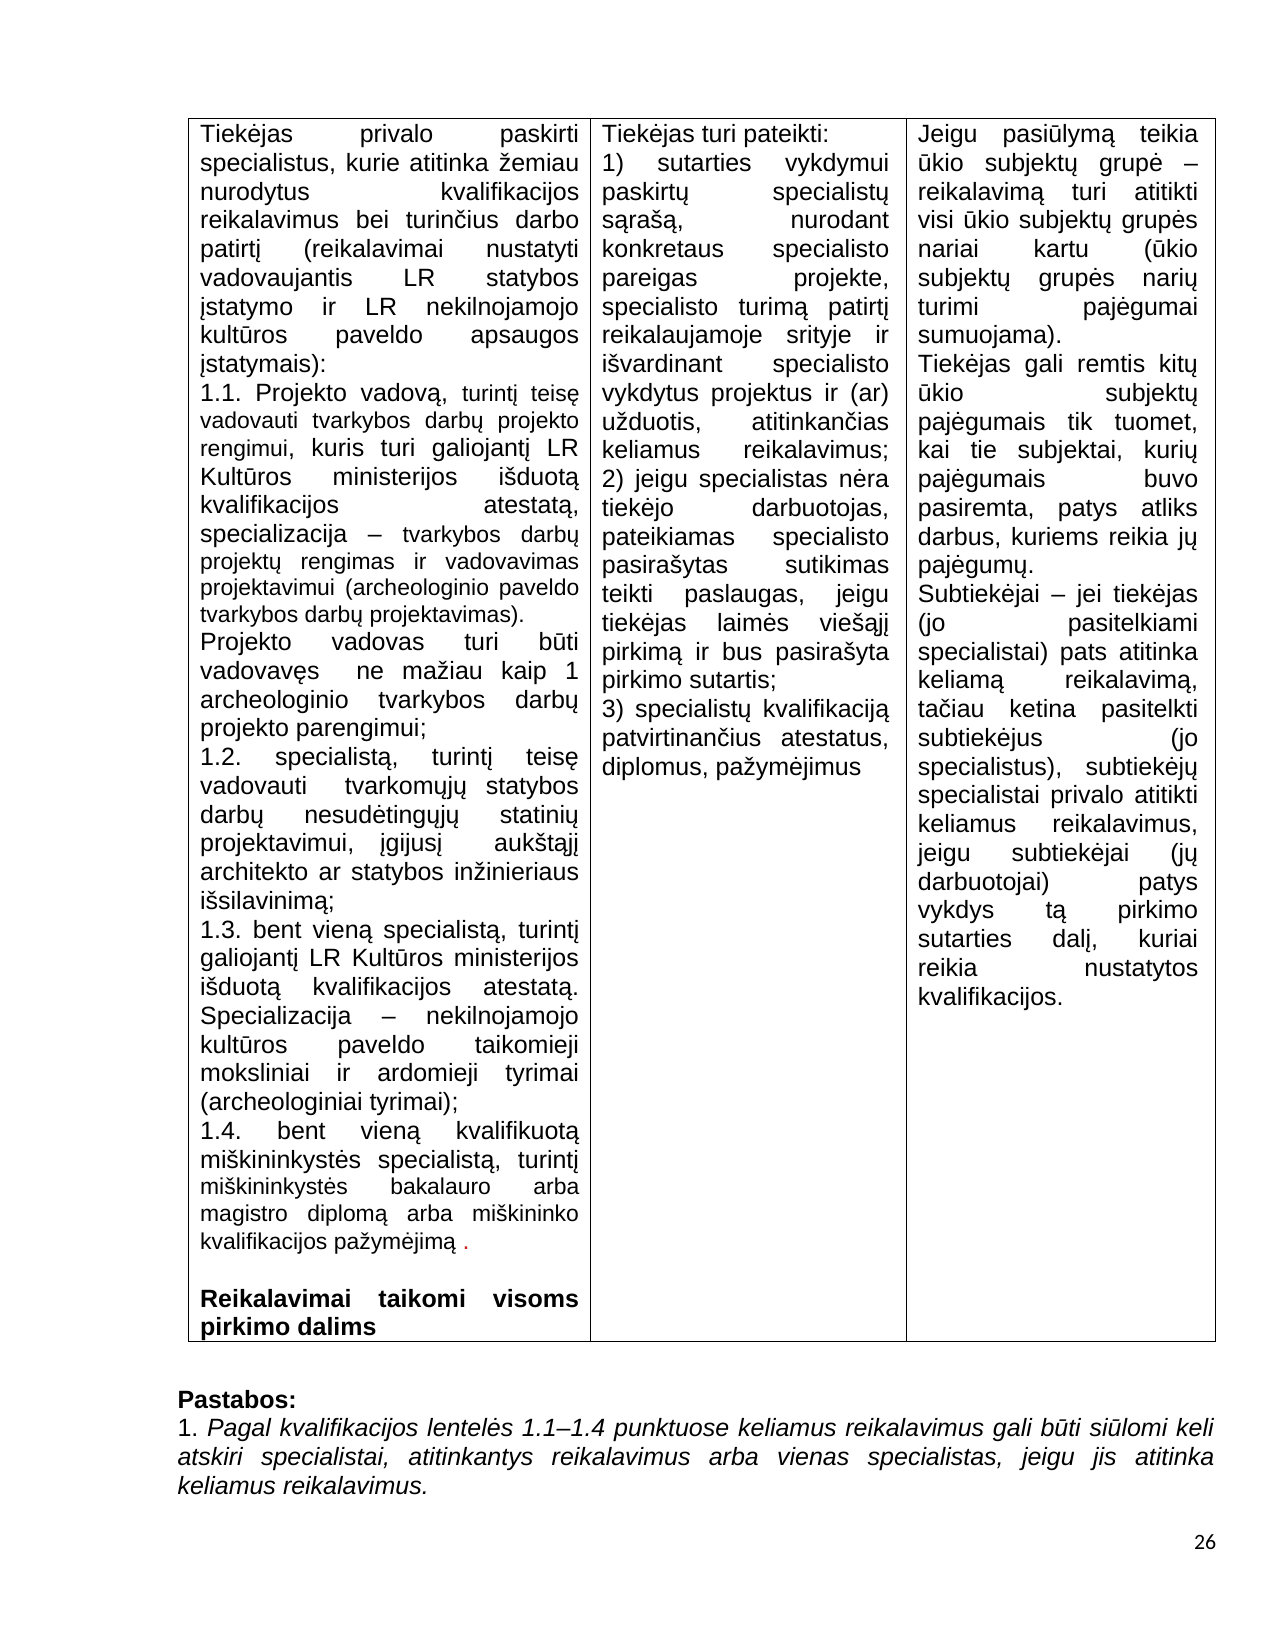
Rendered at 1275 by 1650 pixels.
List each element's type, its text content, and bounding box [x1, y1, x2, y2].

text Pastabos: [177, 1385, 1216, 1413]
table_header Jeigu pasiūlymą teikia ūkio subjektų grupė – reikalavimą turi atitikti visi ūkio subjektų grupės nariai kartu (ūkio subjektų grupės narių turimi pajėgumai sumuojama). Tiekėjas gali remtis kitų ūkio subjektų pajėgumais tik tuomet, kai tie subjektai, kurių pajėgumais buvo pasiremta, patys atliks darbus, kuriems reikia jų pajėgumų. Subtiekėjai – jei tiekėjas (jo pasitelkiami specialistai) pats atitinka keliamą reikalavimą, tačiau ketina pasitelkti subtiekėjus (jo specialistus), subtiekėjų specialistai privalo atitikti keliamus reikalavimus, jeigu subtiekėjai (jų darbuotojai) patys vykdys tą pirkimo sutarties dalį, kuriai reikia nustatytos kvalifikacijos. [907, 119, 1215, 1341]
text 1. Pagal kvalifikacijos lentelės 1.1–1.4 punktuose keliamus reikalavimus gali būti siūlomi keli atskiri specialistai, atitinkantys reikalavimus arba vienas specialistas, jeigu jis atitinka keliamus reikalavimus. [177, 1413, 1216, 1500]
table_header Tiekėjas turi pateikti: 1) sutarties vykdymui paskirtų specialistų sąrašą, nurodant konkretaus specialisto pareigas projekte, specialisto turimą patirtį reikalaujamoje srityje ir išvardinant specialisto vykdytus projektus ir (ar) užduotis, atitinkančias keliamus reikalavimus; 2) jeigu specialistas nėra tiekėjo darbuotojas, pateikiamas specialisto pasirašytas sutikimas teikti paslaugas, jeigu tiekėjas laimės viešąjį pirkimą ir bus pasirašyta pirkimo sutartis; 3) specialistų kvalifikaciją patvirtinančius atestatus, diplomus, pažymėjimus [591, 119, 906, 1341]
table_header Tiekėjas privalo paskirti specialistus, kurie atitinka žemiau nurodytus kvalifikacijos reikalavimus bei turinčius darbo patirtį (reikalavimai nustatyti vadovaujantis LR statybos įstatymo ir LR nekilnojamojo kultūros paveldo apsaugos įstatymais): 1.1. Projekto vadovą, turintį teisę vadovauti tvarkybos darbų projekto rengimui, kuris turi galiojantį LR Kultūros ministerijos išduotą kvalifikacijos atestatą, specializacija – tvarkybos darbų projektų rengimas ir vadovavimas projektavimui (archeologinio paveldo tvarkybos darbų projektavimas). Projekto vadovas turi būti vadovavęs ne mažiau kaip 1 archeologinio tvarkybos darbų projekto parengimui; 1.2. specialistą, turintį teisę vadovauti tvarkomųjų statybos darbų nesudėtingųjų statinių projektavimui, įgijusį aukštąjį architekto ar statybos inžinieriaus išsilavinimą; 1.3. bent vieną specialistą, turintį galiojantį LR Kultūros ministerijos išduotą kvalifikacijos atestatą. Specializacija – nekilnojamojo kultūros paveldo taikomieji moksliniai ir ardomieji tyrimai (archeologiniai tyrimai); 1.4. bent vieną kvalifikuotą miškininkystės specialistą, turintį miškininkystės bakalauro arba magistro diplomą arba miškininko kvalifikacijos pažymėjimą . Reikalavimai taikomi visoms pirkimo dalims [189, 119, 590, 1341]
